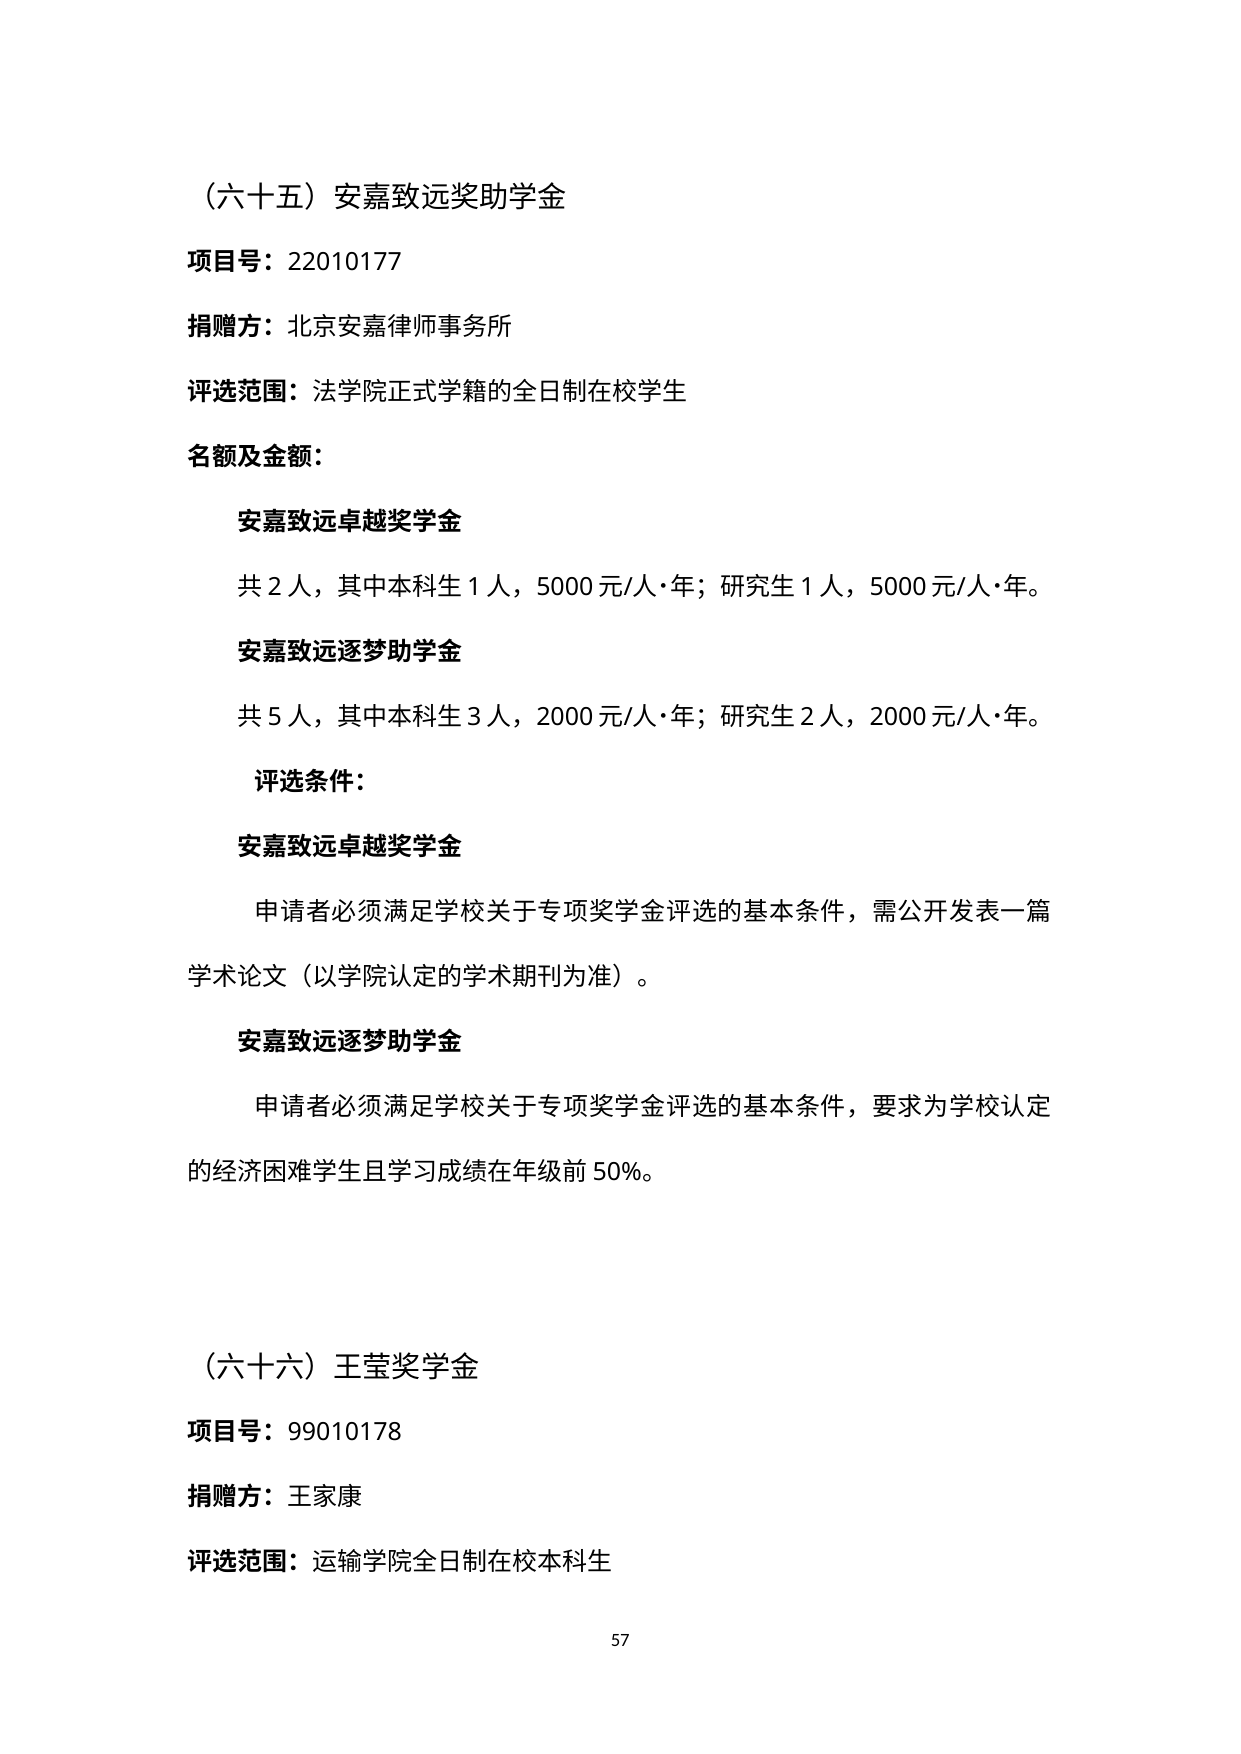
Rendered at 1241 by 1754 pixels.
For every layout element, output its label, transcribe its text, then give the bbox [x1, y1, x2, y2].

text 安嘉致远卓越奖学金 [187, 812, 1053, 877]
text 项目号：99010178 [187, 1397, 1053, 1462]
text 评选范围：运输学院全日制在校本科生 [187, 1527, 1053, 1592]
text 安嘉致远逐梦助学金 [187, 1007, 1053, 1072]
text 安嘉致远卓越奖学金 [187, 487, 1053, 552]
text 申请者必须满足学校关于专项奖学金评选的基本条件，要求为学校认定的经济困难学生且学习成绩在年级前50%。 [187, 1072, 1053, 1202]
text 项目号：22010177 [187, 227, 1053, 292]
text 捐赠方：王家康 [187, 1462, 1053, 1527]
text 申请者必须满足学校关于专项奖学金评选的基本条件，需公开发表一篇学术论文（以学院认定的学术期刊为准）。 [187, 877, 1053, 1007]
text 安嘉致远逐梦助学金 [187, 617, 1053, 682]
subtitle 王莹奖学金 [187, 1332, 1053, 1397]
subtitle 安嘉致远奖助学金 [187, 162, 1053, 227]
text 共5人，其中本科生3人，2000元/人˙年；研究生2人，2000元/人˙年。 [187, 682, 1053, 747]
text 共2人，其中本科生1人，5000元/人˙年；研究生1人，5000元/人˙年。 [187, 552, 1053, 617]
text 名额及金额： [187, 422, 1053, 487]
text 捐赠方：北京安嘉律师事务所 [187, 292, 1053, 357]
text 评选条件： [187, 747, 1053, 812]
text 评选范围：法学院正式学籍的全日制在校学生 [187, 357, 1053, 422]
